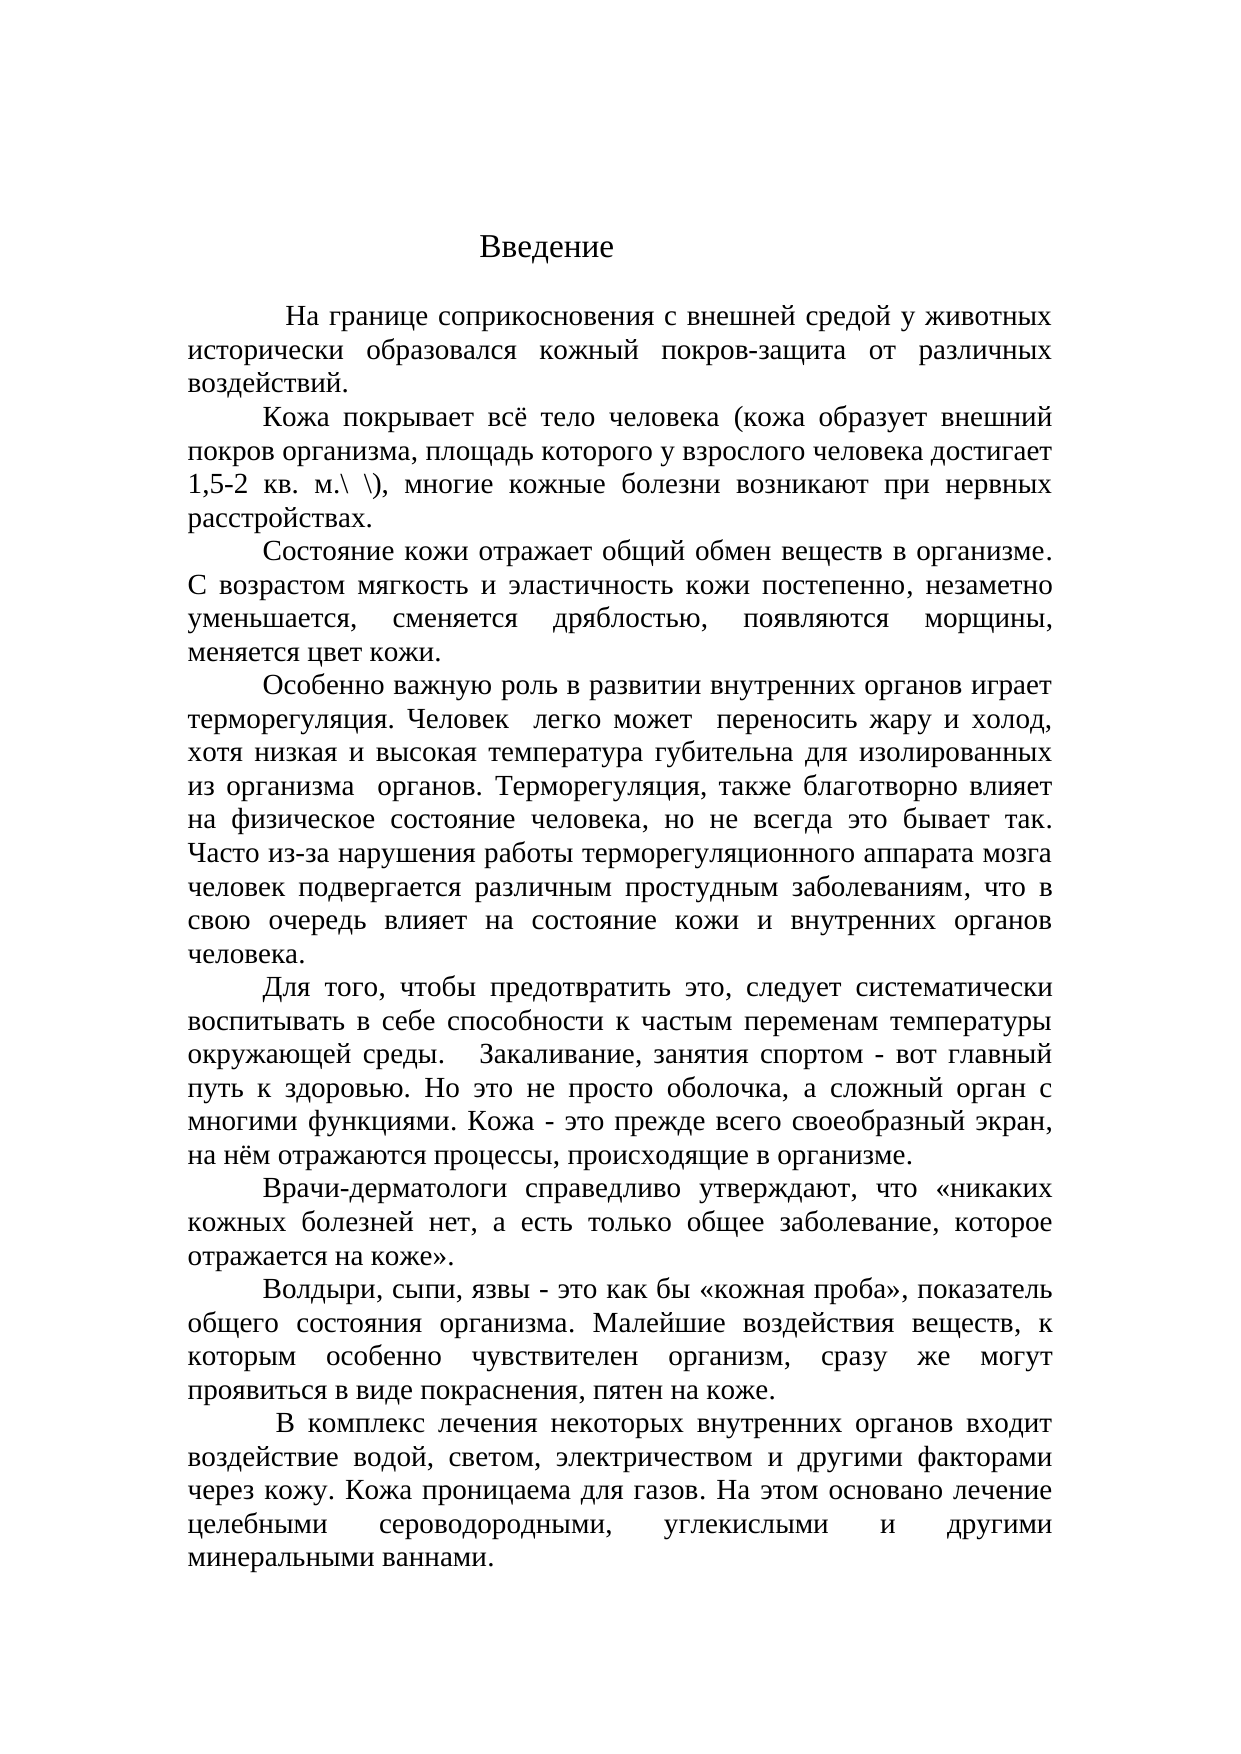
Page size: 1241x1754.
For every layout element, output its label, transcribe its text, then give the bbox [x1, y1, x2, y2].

text Особенно важную роль в развитии внутренних органов играет терморегуляция. Человек легко может переносить жару и холод, хотя низкая и высокая температура губительна для изолированных из организма органов. Терморегуляция, также благотворно влияет на физическое состояние человека, но не всегда это бывает так. Часто из-за нарушения работы терморегуляционного аппарата мозга человек подвергается различным простудным заболеваниям, что в свою очередь влияет на состояние кожи и внутренних органов человека. [187, 667, 1053, 969]
text Кожа покрывает всё тело человека (кожа образует внешний покров организма, площадь которого у взрослого человека достигает 1,5-2 кв. м.\ \), многие кожные болезни возникают при нервных расстройствах. [187, 399, 1053, 533]
subtitle Введение [187, 227, 1053, 265]
text В комплекс лечения некоторых внутренних органов входит воздействие водой, светом, электричеством и другими факторами через кожу. Кожа проницаема для газов. На этом основано лечение целебными сероводородными, углекислыми и другими минеральными ваннами. [187, 1405, 1053, 1573]
text Для того, чтобы предотвратить это, следует систематически воспитывать в себе способности к частым переменам температуры окружающей среды. Закаливание, занятия спортом - вот главный путь к здоровью. Но это не просто оболочка, а сложный орган с многими функциями. Кожа - это прежде всего своеобразный экран, на нём отражаются процессы, происходящие в организме. [187, 969, 1053, 1171]
text Врачи-дерматологи справедливо утверждают, что «никаких кожных болезней нет, а есть только общее заболевание, которое отражается на коже». [187, 1171, 1053, 1271]
text Состояние кожи отражает общий обмен веществ в организме. С возрастом мягкость и эластичность кожи постепенно, незаметно уменьшается, сменяется дряблостью, появляются морщины, меняется цвет кожи. [187, 533, 1053, 667]
text На границе соприкосновения с внешней средой у животных исторически образовался кожный покров-защита от различных воздействий. [187, 298, 1053, 399]
text Волдыри, сыпи, язвы - это как бы «кожная проба», показатель общего состояния организма. Малейшие воздействия веществ, к которым особенно чувствителен организм, сразу же могут проявиться в виде покраснения, пятен на коже. [187, 1271, 1053, 1405]
